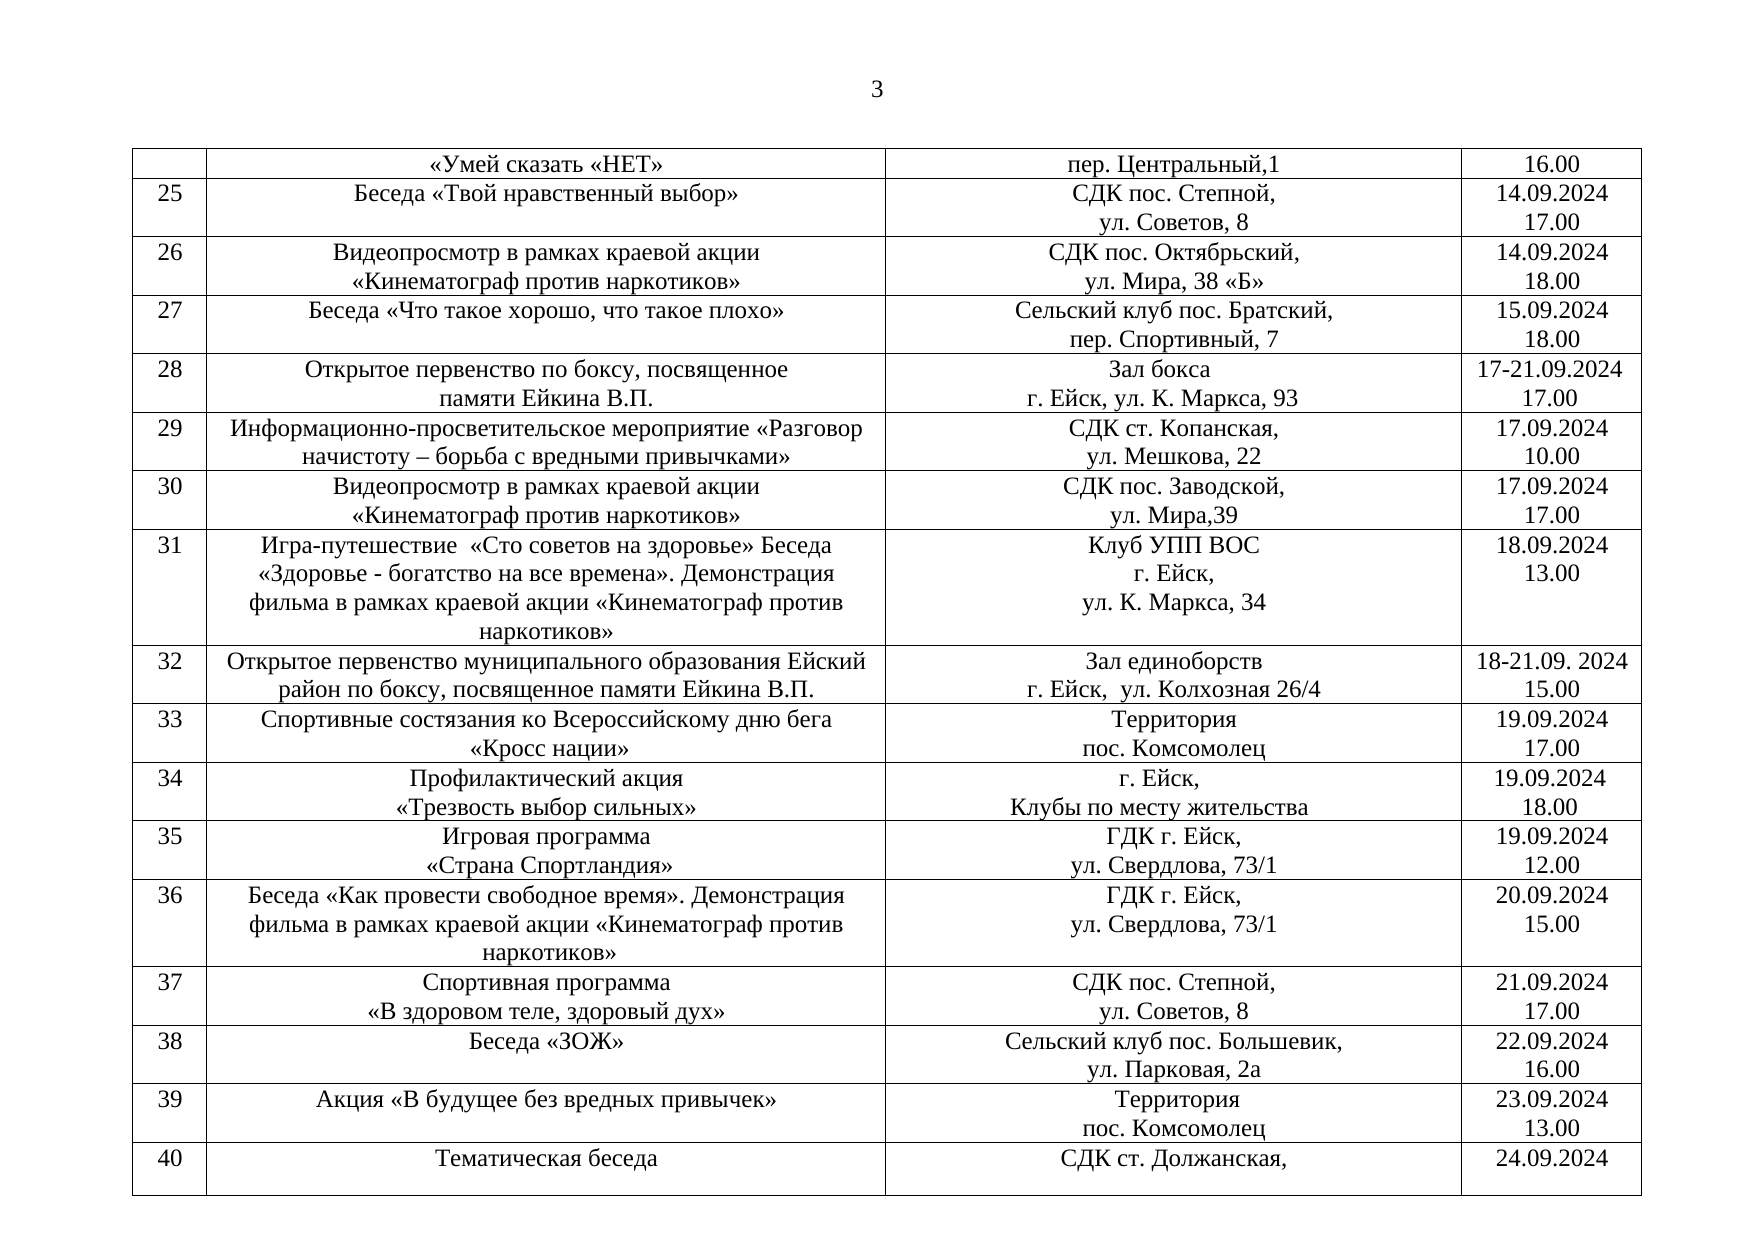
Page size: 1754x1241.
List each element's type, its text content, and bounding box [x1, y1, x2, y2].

table_cell 15.09.2024 18.00 [1462, 296, 1641, 353]
table_cell 29 [133, 413, 206, 470]
table_cell 13.09.2024 16.00 [1462, 149, 1641, 177]
table_cell Открытое первенство муниципального образования Ейский район по боксу, посвященное памяти Ейкина В.П. [207, 646, 885, 703]
table_cell Игра-путешествие «Сто советов на здоровье» Беседа «Здоровье - богатство на все времена». Демонстрация фильма в рамках краевой акции «Кинематограф против наркотиков» [207, 530, 885, 645]
table_cell 30 [133, 471, 206, 529]
table_cell Видеопросмотр в рамках краевой акции «Кинематограф против наркотиков» [207, 471, 885, 529]
table_cell 17.09.2024 10.00 [1462, 413, 1641, 470]
table_cell 33 [133, 704, 206, 762]
table_cell Акция «В будущее без вредных привычек» [207, 1084, 885, 1142]
table_cell 14.09.2024 18.00 [1462, 237, 1641, 294]
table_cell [207, 149, 885, 177]
table_cell 20.09.2024 15.00 [1462, 880, 1641, 966]
table_cell ГДК г. Ейск, ул. Свердлова, 73/1 [886, 880, 1461, 966]
table_cell 17-21.09.2024 17.00 [1462, 354, 1641, 412]
table_cell СДК пос. Степной, ул. Советов, 8 [886, 179, 1461, 236]
table_cell 35 [133, 821, 206, 879]
table_cell 24 [133, 149, 206, 177]
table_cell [207, 1143, 885, 1195]
table_cell Спортивная программа «В здоровом теле, здоровый дух» [207, 967, 885, 1025]
table_cell 27 [133, 296, 206, 353]
table_cell 32 [133, 646, 206, 703]
table_cell СДК пос. Заводской, ул. Мира,39 [886, 471, 1461, 529]
table_cell 40 [133, 1143, 206, 1195]
table_cell СДК ст. Копанская, ул. Мешкова, 22 [886, 413, 1461, 470]
table_cell Спортивные состязания ко Всероссийскому дню бега «Кросс нации» [207, 704, 885, 762]
table_cell Открытое первенство по боксу, посвященное памяти Ейкина В.П. [207, 354, 885, 412]
table_cell 17.09.2024 17.00 [1462, 471, 1641, 529]
table_cell 39 [133, 1084, 206, 1142]
table_cell 22.09.2024 16.00 [1462, 1026, 1641, 1083]
table_cell Беседа «ЗОЖ» [207, 1026, 885, 1083]
table_cell 25 [133, 179, 206, 236]
table_cell 34 [133, 763, 206, 820]
table_cell Профилактический акция «Трезвость выбор сильных» [207, 763, 885, 820]
table_cell г. Ейск, Клубы по месту жительства [886, 763, 1461, 820]
table_cell Игровая программа «Страна Спортландия» [207, 821, 885, 879]
table_cell 18.09.2024 13.00 [1462, 530, 1641, 645]
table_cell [886, 149, 1461, 177]
table_cell 19.09.2024 12.00 [1462, 821, 1641, 879]
table_cell Беседа «Как провести свободное время». Демонстрация фильма в рамках краевой акции «Кинематограф против наркотиков» [207, 880, 885, 966]
table_cell 36 [133, 880, 206, 966]
table_cell 21.09.2024 17.00 [1462, 967, 1641, 1025]
table_cell 23.09.2024 13.00 [1462, 1084, 1641, 1142]
table_cell 19.09.2024 17.00 [1462, 704, 1641, 762]
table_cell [886, 1143, 1461, 1195]
table_cell СДК пос. Октябрьский, ул. Мира, 38 «Б» [886, 237, 1461, 294]
table_cell Беседа «Твой нравственный выбор» [207, 179, 885, 236]
table_cell Сельский клуб пос. Большевик, ул. Парковая, 2а [886, 1026, 1461, 1083]
table_cell СДК пос. Степной, ул. Советов, 8 [886, 967, 1461, 1025]
table_cell 26 [133, 237, 206, 294]
table_cell 37 [133, 967, 206, 1025]
table_cell Зал единоборств г. Ейск, ул. Колхозная 26/4 [886, 646, 1461, 703]
table_cell 18-21.09. 2024 15.00 [1462, 646, 1641, 703]
table_cell ГДК г. Ейск, ул. Свердлова, 73/1 [886, 821, 1461, 879]
table_cell Информационно-просветительское мероприятие «Разговор начистоту – борьба с вредными привычками» [207, 413, 885, 470]
table_cell Клуб УПП ВОС г. Ейск, ул. К. Маркса, 34 [886, 530, 1461, 645]
table_cell 31 [133, 530, 206, 645]
table_cell 14.09.2024 17.00 [1462, 179, 1641, 236]
table_cell Видеопросмотр в рамках краевой акции «Кинематограф против наркотиков» [207, 237, 885, 294]
table_cell 19.09.2024 18.00 [1462, 763, 1641, 820]
table_cell 28 [133, 354, 206, 412]
table_cell 38 [133, 1026, 206, 1083]
table_cell Территория пос. Комсомолец [886, 1084, 1461, 1142]
table_cell Зал бокса г. Ейск, ул. К. Маркса, 93 [886, 354, 1461, 412]
table_cell Беседа «Что такое хорошо, что такое плохо» [207, 296, 885, 353]
table_cell Территория пос. Комсомолец [886, 704, 1461, 762]
table_cell 24.09.2024 13.00 [1462, 1143, 1641, 1195]
table_cell Сельский клуб пос. Братский, пер. Спортивный, 7 [886, 296, 1461, 353]
